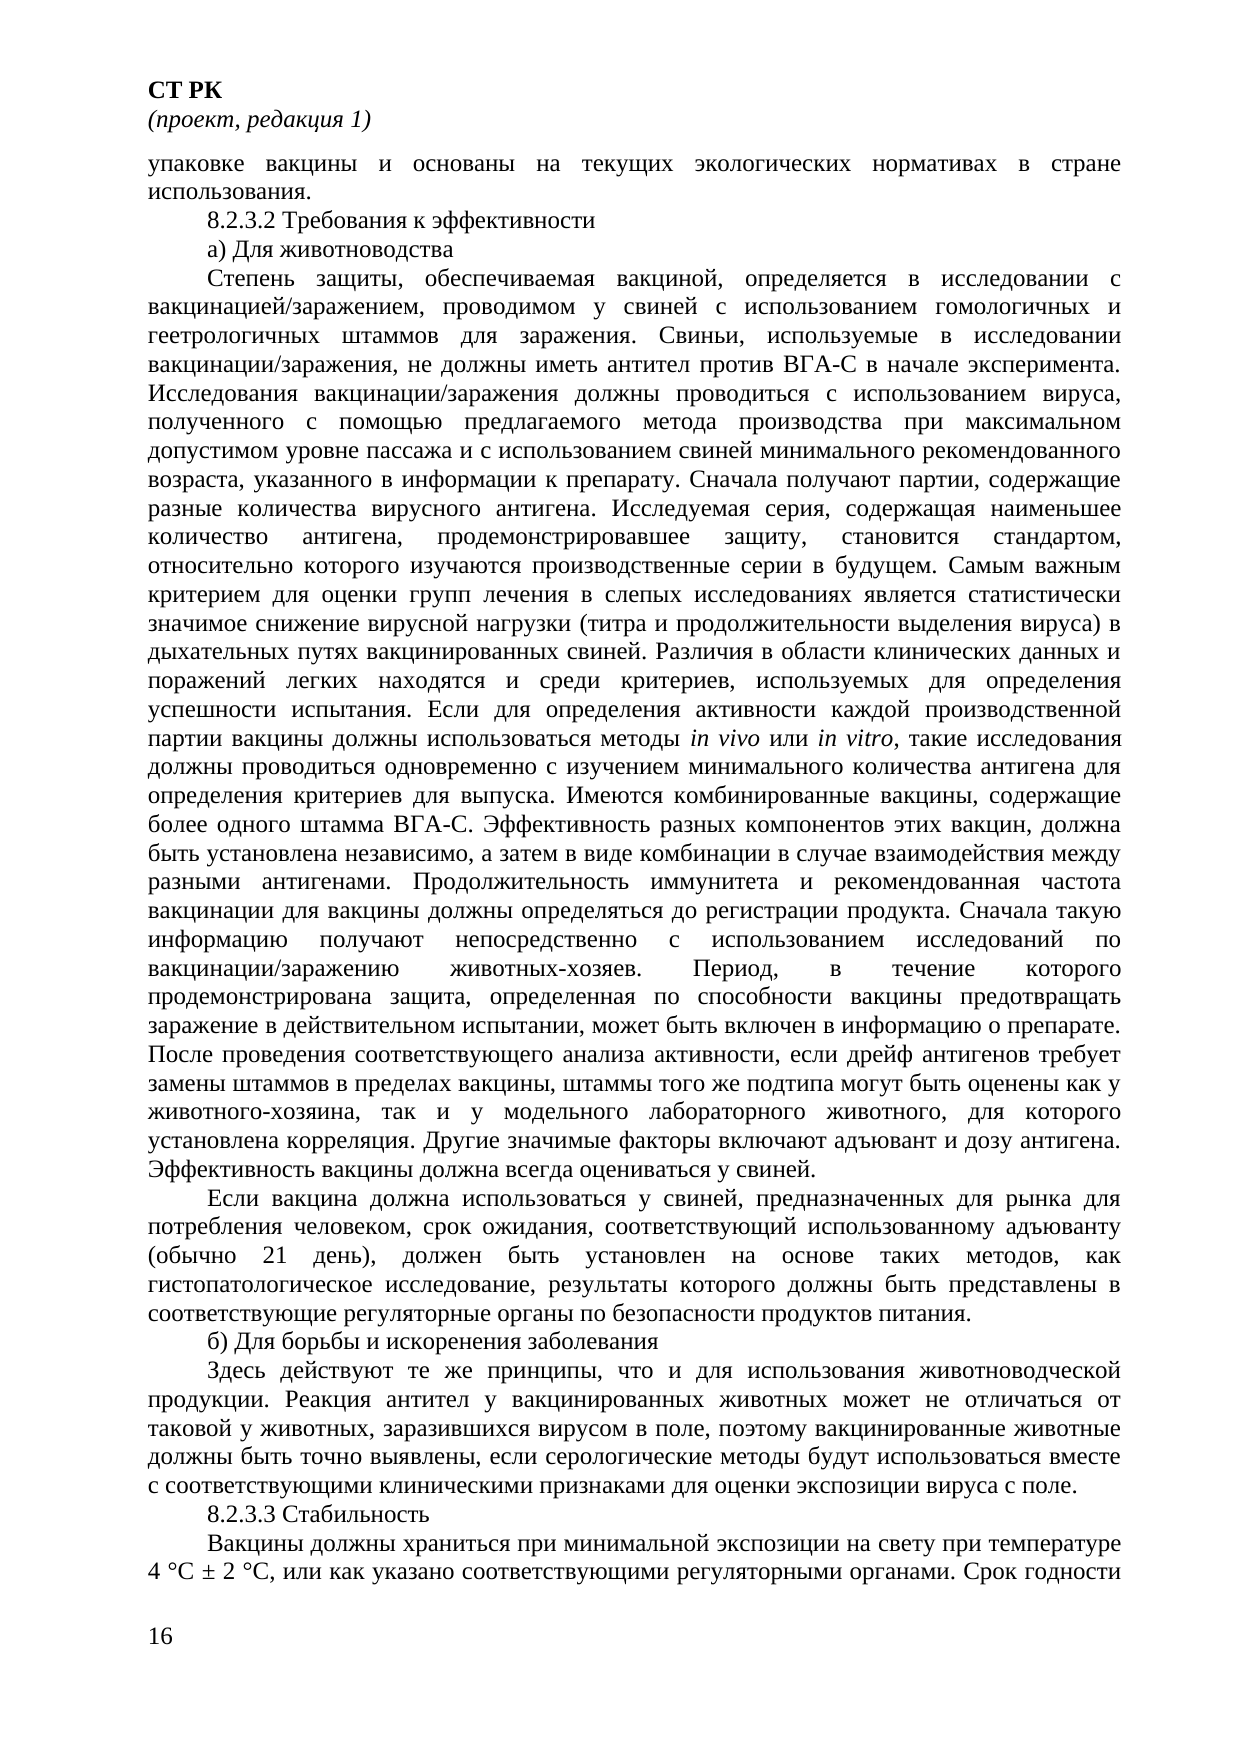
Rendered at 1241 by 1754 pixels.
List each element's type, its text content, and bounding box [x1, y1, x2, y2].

text 8.2.3.2 Требования к эффективности [148, 205, 1122, 234]
text а) Для животноводства [148, 234, 1122, 263]
text Здесь действуют те же принципы, что и для использования животноводческой продукции. Реакция антител у вакцинированных животных может не отличаться от таковой у животных, заразившихся вирусом в поле, поэтому вакцинированные животные должны быть точно выявлены, если серологические методы будут использоваться вместе с соответствующими клиническими признаками для оценки экспозиции вируса с поле. [148, 1355, 1122, 1499]
text б) Для борьбы и искоренения заболевания [148, 1326, 1122, 1355]
text Степень защиты, обеспечиваемая вакциной, определяется в исследовании с вакцинацией/заражением, проводимом у свиней с использованием гомологичных и геетрологичных штаммов для заражения. Свиньи, используемые в исследовании вакцинации/заражения, не должны иметь антител против ВГА-С в начале эксперимента. Исследования вакцинации/заражения должны проводиться с использованием вируса, полученного с помощью предлагаемого метода производства при максимальном допустимом уровне пассажа и с использованием свиней минимального рекомендованного возраста, указанного в информации к препарату. Сначала получают партии, содержащие разные количества вирусного антигена. Исследуемая серия, содержащая наименьшее количество антигена, продемонстрировавшее защиту, становится стандартом, относительно которого изучаются производственные серии в будущем. Самым важным критерием для оценки групп лечения в слепых исследованиях является статистически значимое снижение вирусной нагрузки (титра и продолжительности выделения вируса) в дыхательных путях вакцинированных свиней. Различия в области клинических данных и поражений легких находятся и среди критериев, используемых для определения успешности испытания. Если для определения активности каждой производственной партии вакцины должны использоваться методы in vivo или in vitro, такие исследования должны проводиться одновременно с изучением минимального количества антигена для определения критериев для выпуска. Имеются комбинированные вакцины, содержащие более одного штамма ВГА-С. Эффективность разных компонентов этих вакцин, должна быть установлена независимо, а затем в виде комбинации в случае взаимодействия между разными антигенами. Продолжительность иммунитета и рекомендованная частота вакцинации для вакцины должны определяться до регистрации продукта. Сначала такую информацию получают непосредственно с использованием исследований по вакцинации/заражению животных-хозяев. Период, в течение которого продемонстрирована защита, определенная по способности вакцины предотвращать заражение в действительном испытании, может быть включен в информацию о препарате. После проведения соответствующего анализа активности, если дрейф антигенов требует замены штаммов в пределах вакцины, штаммы того же подтипа могут быть оценены как у животного-хозяина, так и у модельного лабораторного животного, для которого установлена корреляция. Другие значимые факторы включают адъювант и дозу антигена. Эффективность вакцины должна всегда оцениваться у свиней. [148, 263, 1122, 1183]
text 8.2.3.3 Стабильность [148, 1499, 1122, 1528]
text Если вакцина должна использоваться у свиней, предназначенных для рынка для потребления человеком, срок ожидания, соответствующий использованному адъюванту (обычно 21 день), должен быть установлен на основе таких методов, как гистопатологическое исследование, результаты которого должны быть представлены в соответствующие регуляторные органы по безопасности продуктов питания. [148, 1183, 1122, 1326]
